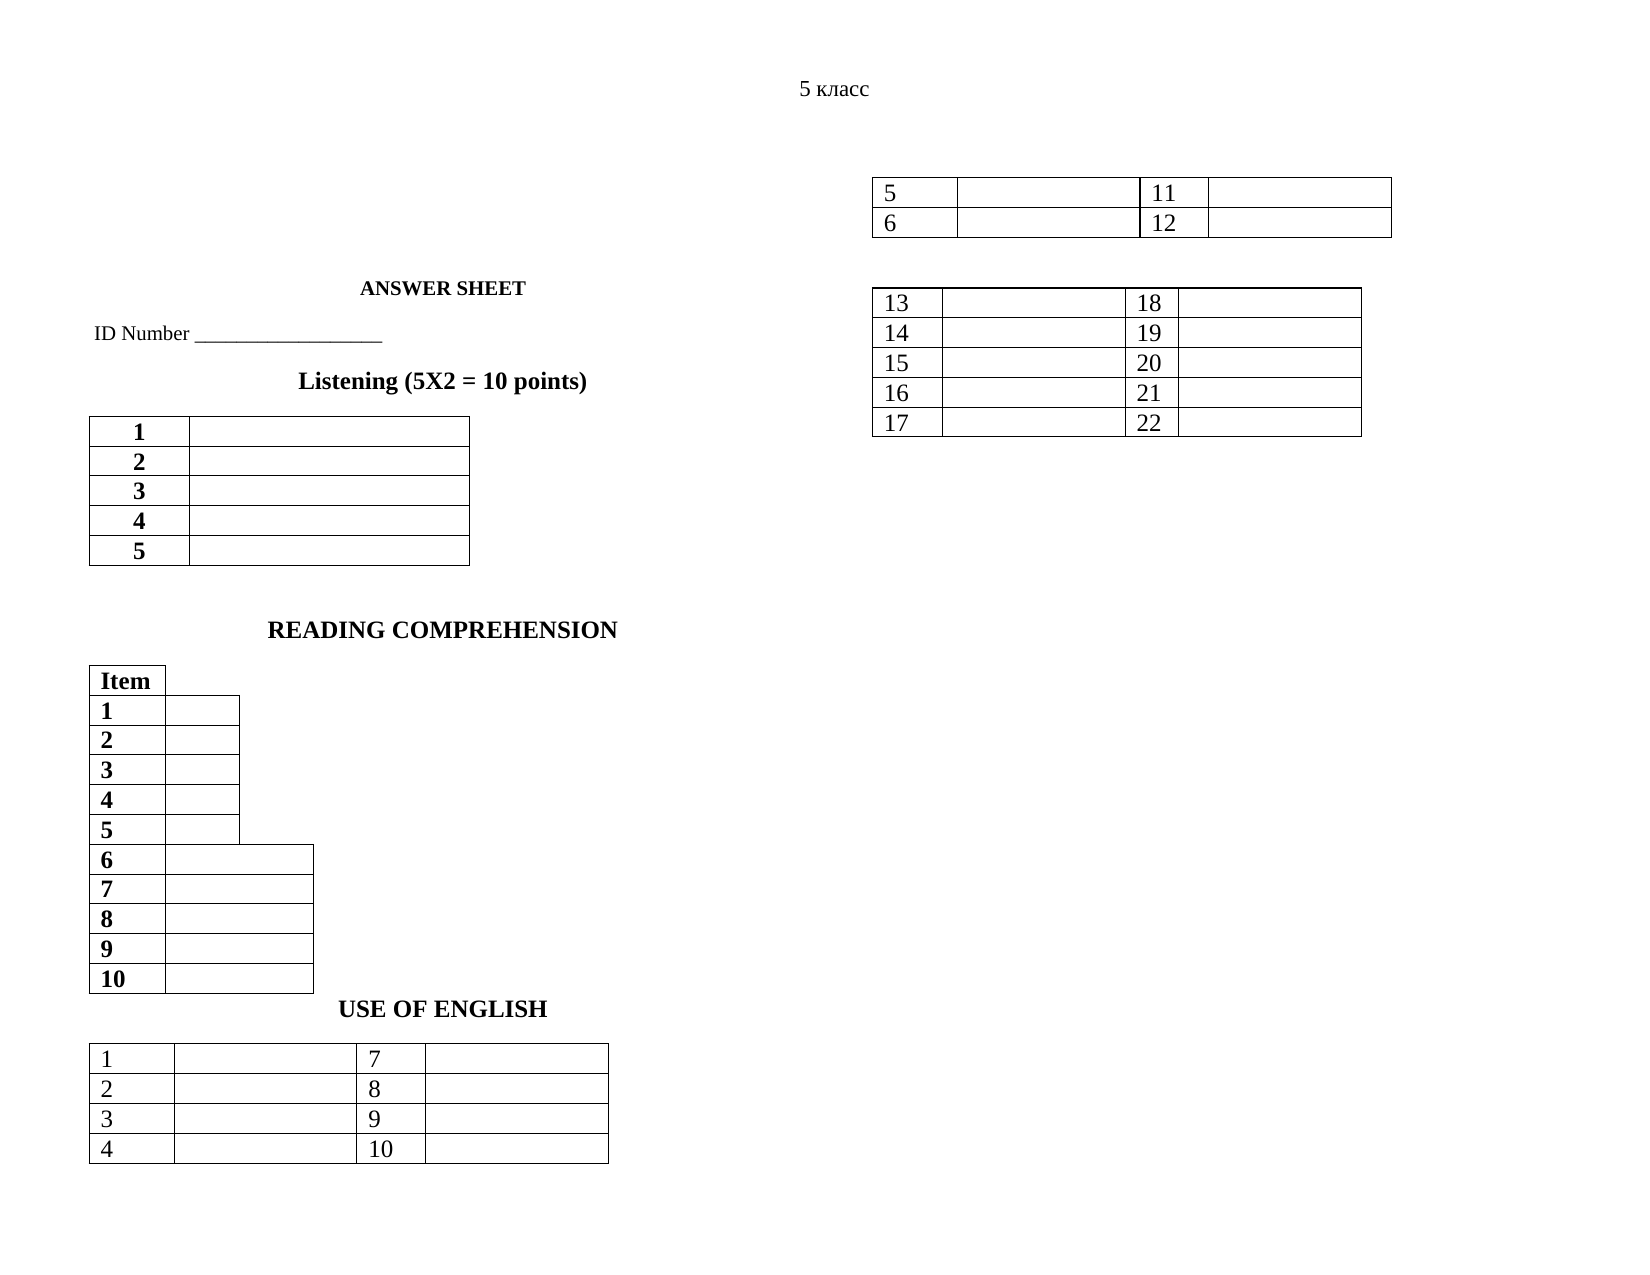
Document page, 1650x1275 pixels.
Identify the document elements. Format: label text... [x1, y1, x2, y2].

table_cell [958, 178, 1139, 207]
table_header 7 [357, 1044, 425, 1073]
table_cell [175, 1074, 356, 1103]
table_cell 22 [1126, 408, 1178, 436]
table_cell [166, 696, 239, 724]
table_cell 4 [90, 785, 165, 814]
table_header Item [90, 666, 165, 695]
table_cell 8 [90, 904, 165, 933]
table_cell 11 [1141, 178, 1208, 207]
table_cell [166, 875, 313, 903]
table_cell 2 [90, 726, 165, 754]
table_cell [166, 934, 313, 963]
table_cell 6 [873, 208, 957, 237]
table_cell 5 [873, 178, 957, 207]
table_cell [1179, 408, 1361, 436]
table_cell 4 [90, 1134, 174, 1162]
table_cell 3 [90, 476, 189, 505]
table_cell 19 [1126, 318, 1178, 347]
table_header 18 [1126, 289, 1178, 317]
table_cell 5 [90, 815, 165, 844]
table_header [943, 289, 1125, 317]
text READING COMPREHENSION [89, 615, 797, 644]
table_cell [943, 408, 1125, 436]
table_cell 1 [90, 696, 165, 724]
table_cell [166, 904, 313, 933]
table_cell 9 [90, 934, 165, 963]
table_cell [175, 1104, 356, 1133]
table_cell [943, 318, 1125, 347]
table_cell [943, 378, 1125, 407]
table_cell 3 [90, 755, 165, 784]
table_cell 12 [1141, 208, 1208, 237]
table_header 1 [90, 417, 189, 446]
table_header 1 [90, 1044, 174, 1073]
text USE OF ENGLISH [89, 994, 797, 1022]
table_header [426, 1044, 608, 1073]
table_cell 16 [873, 378, 942, 407]
table_cell [190, 447, 469, 475]
table_cell [1179, 378, 1361, 407]
table_cell 3 [90, 1104, 174, 1133]
table_cell 4 [90, 506, 189, 535]
table_cell [958, 208, 1139, 237]
table_cell 20 [1126, 348, 1178, 377]
text ID Number __________________ [89, 321, 797, 345]
table_cell 7 [90, 875, 165, 903]
table_cell 17 [873, 408, 942, 436]
table_cell [166, 845, 313, 873]
table_cell 5 [90, 536, 189, 565]
table_cell [190, 476, 469, 505]
table_cell [1209, 178, 1391, 207]
table_cell [1179, 318, 1361, 347]
table_cell [943, 348, 1125, 377]
table_header [175, 1044, 356, 1073]
table_cell [175, 1134, 356, 1162]
table_cell [190, 506, 469, 535]
table_cell 10 [357, 1134, 425, 1162]
table_cell [426, 1134, 608, 1162]
table_cell 8 [357, 1074, 425, 1103]
table_cell 6 [90, 845, 165, 873]
text ANSWER SHEET [89, 276, 797, 300]
table_cell [190, 536, 469, 565]
table_cell 2 [90, 1074, 174, 1103]
text Listening (5X2 = 10 points) [89, 366, 797, 395]
table_cell 14 [873, 318, 942, 347]
table_cell [166, 726, 239, 754]
table_cell [166, 785, 239, 814]
table_cell [1179, 348, 1361, 377]
table_cell [426, 1104, 608, 1133]
table_header [1179, 289, 1361, 317]
table_cell 21 [1126, 378, 1178, 407]
table_cell [426, 1074, 608, 1103]
table_header [190, 417, 469, 446]
table_cell [1209, 208, 1391, 237]
table_cell 10 [90, 964, 165, 993]
table_cell [166, 755, 239, 784]
table_cell 2 [90, 447, 189, 475]
table_cell [166, 964, 313, 993]
table_cell 15 [873, 348, 942, 377]
table_cell [166, 815, 239, 844]
table_header 13 [873, 289, 942, 317]
table_cell 9 [357, 1104, 425, 1133]
